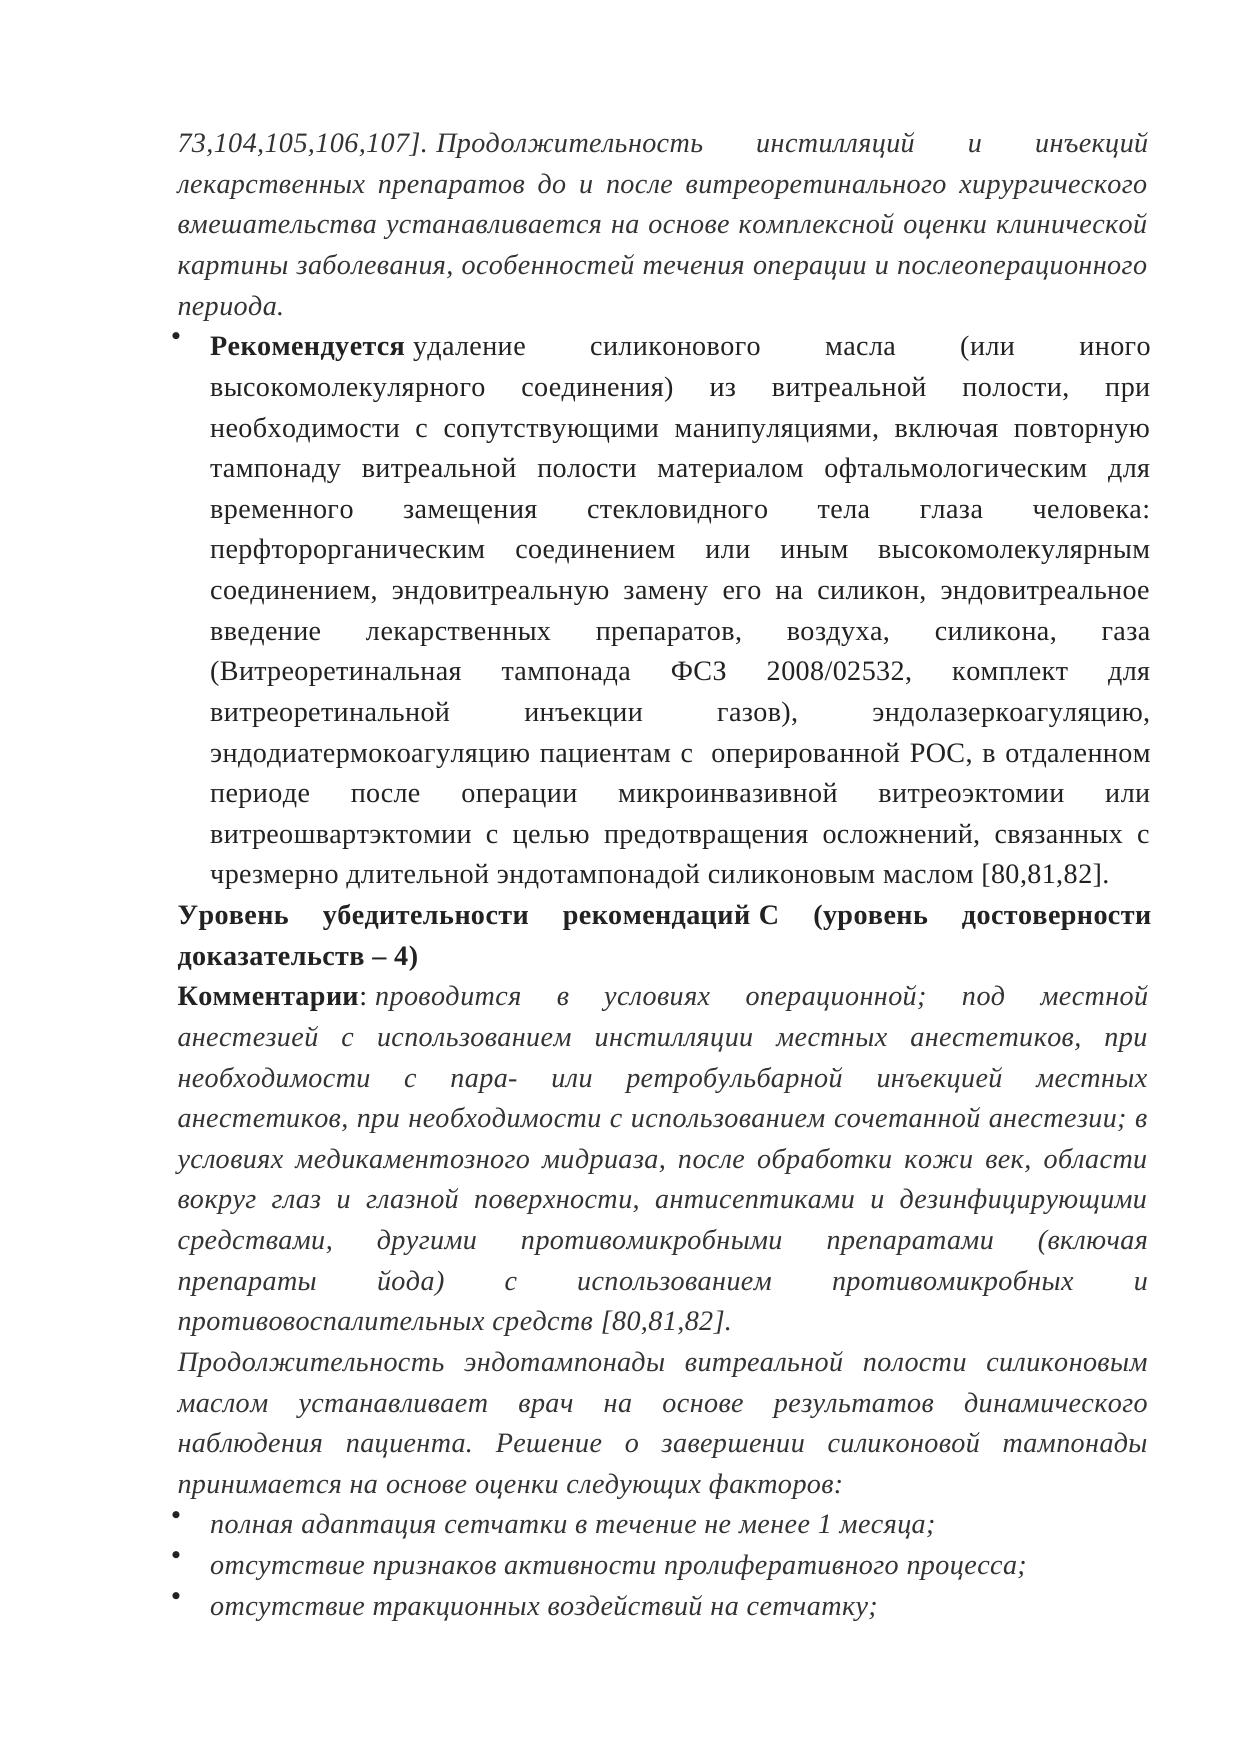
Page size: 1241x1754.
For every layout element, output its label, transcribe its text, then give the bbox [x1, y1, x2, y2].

list полная адаптация сетчатки в течение не менее 1 месяца; [172, 1499, 1152, 1540]
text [177, 118, 1152, 321]
text Комментарии: проводится в условиях операционной; под местной анестезией с использованием инстилляции местных анестетиков, при необходимости с пара- или ретробульбарной инъекцией местных анестетиков, при необходимости с использованием сочетанной анестезии; в условиях медикаментозного мидриаза, после обработки кожи век, области вокруг глаз и глазной поверхности, антисептиками и дезинфицирующими средствами, другими противомикробными препаратами (включая препараты йода) с использованием противомикробных и противовоспалительных средств [80,81,82]. [177, 971, 1152, 1337]
list отсутствие тракционных воздействий на сетчатку; [172, 1581, 1152, 1621]
list Рекомендуется удаление силиконового масла (или иного высокомолекулярного соединения) из витреальной полости, при необходимости с сопутствующими манипуляциями, включая повторную тампонаду витреальной полости материалом офтальмологическим для временного замещения стекловидного тела глаза человека: перфторорганическим соединением или иным высокомолекулярным соединением, эндовитреальную замену его на силикон, эндовитреальное введение лекарственных препаратов, воздуха, силикона, газа (Витреоретинальная тампонада ФСЗ 2008/02532, комплект для витреоретинальной инъекции газов), эндолазеркоагуляцию, эндодиатермокоагуляцию пациентам с оперированной РОС, в отдаленном периоде после операции микроинвазивной витреоэктомии или витреошвартэктомии с целью предотвращения осложнений, связанных с чрезмерно длительной эндотампонадой силиконовым маслом [80,81,82]. [172, 321, 1152, 890]
text Продолжительность эндотампонады витреальной полости силиконовым маслом устанавливает врач на основе результатов динамического наблюдения пациента. Решение о завершении силиконовой тампонады принимается на основе оценки следующих факторов: [177, 1337, 1152, 1499]
text Уровень убедительности рекомендаций С (уровень достоверности доказательств – 4) [177, 890, 1152, 971]
list отсутствие признаков активности пролиферативного процесса; [172, 1540, 1152, 1581]
